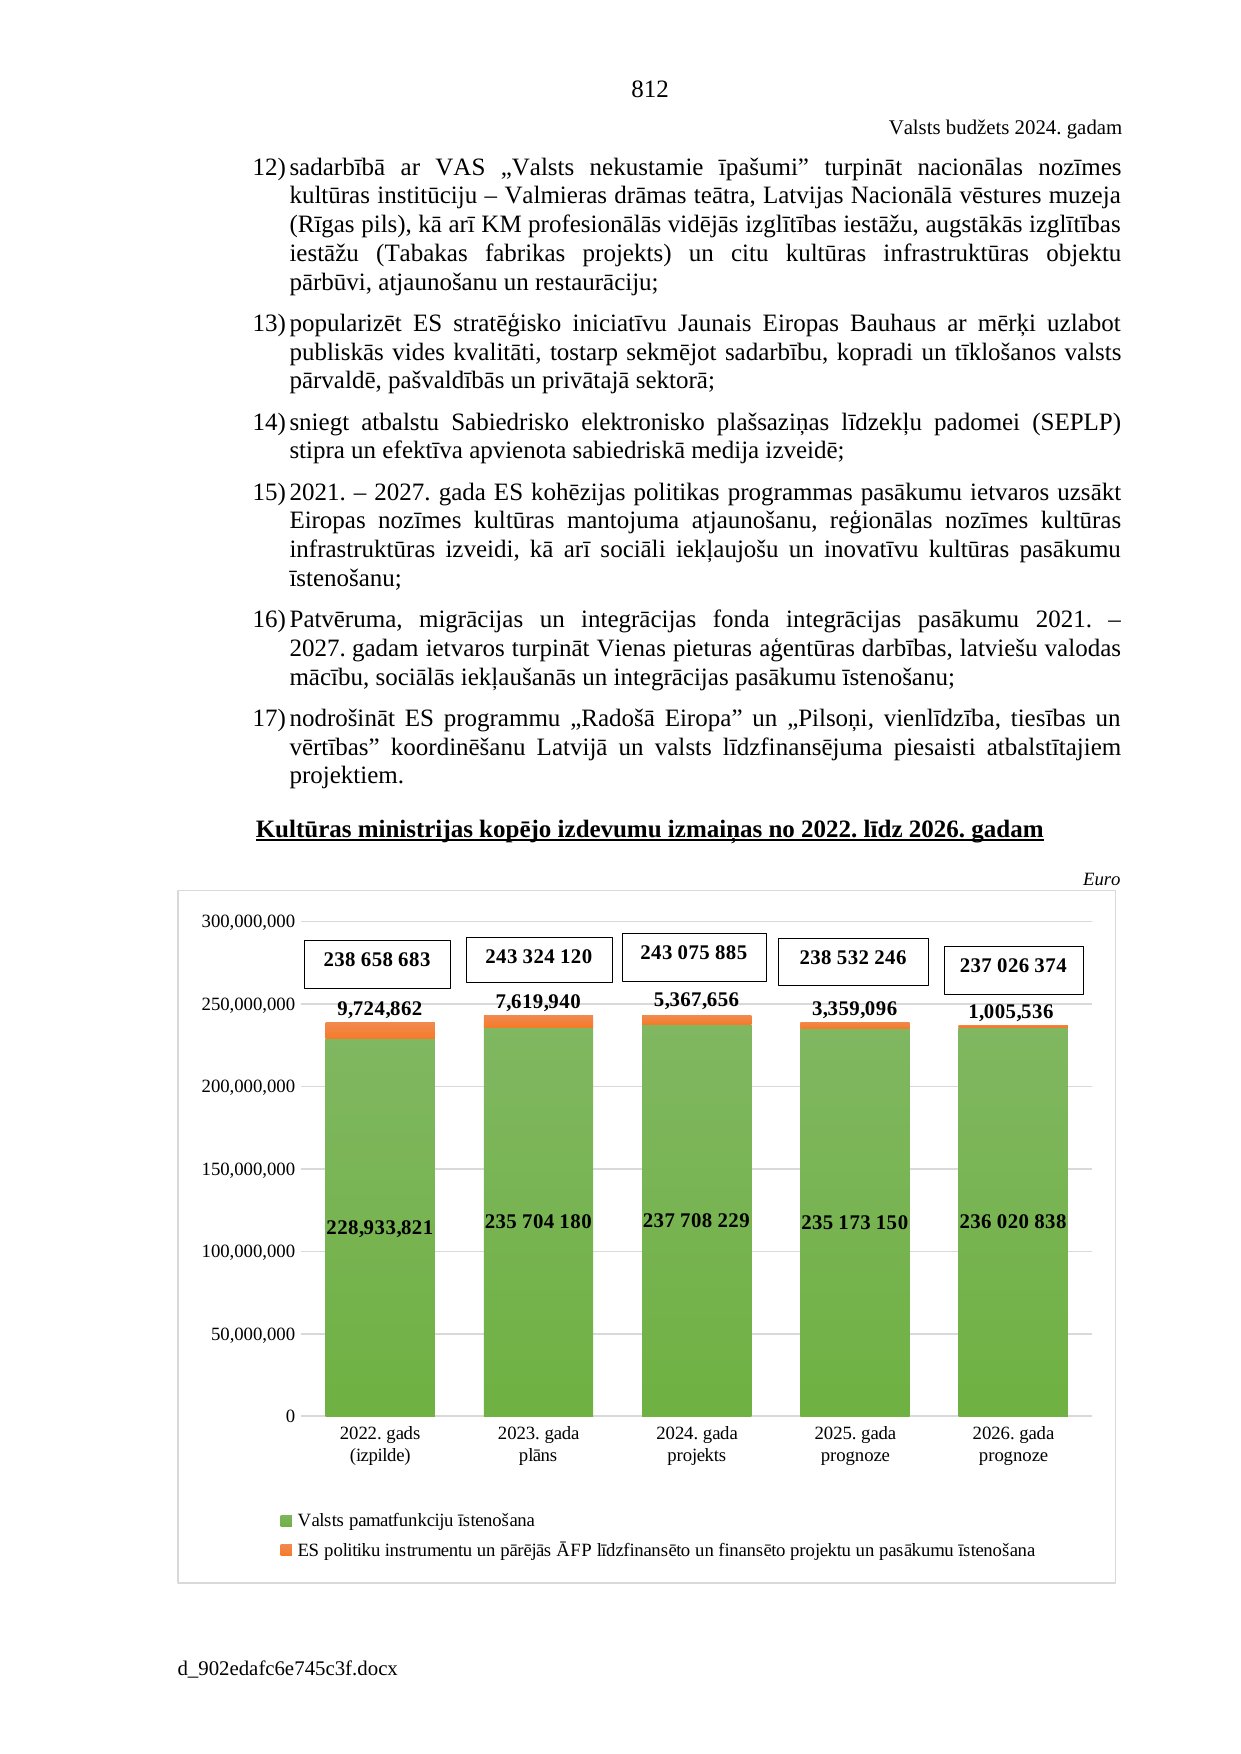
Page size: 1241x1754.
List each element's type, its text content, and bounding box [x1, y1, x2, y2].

list sniegt atbalstu Sabiedrisko elektronisko plašsaziņas līdzekļu padomei (SEPLP) stipra un efektīva apvienota sabiedriskā medija izveidē; [252, 407, 1122, 464]
text Kultūras ministrijas kopējo izdevumu izmaiņas no 2022. līdz 2026. gadam [177, 814, 1122, 843]
list nodrošināt ES programmu „Radošā Eiropa” un „Pilsoņi, vienlīdzība, tiesības un vērtības” koordinēšanu Latvijā un valsts līdzfinansējuma piesaisti atbalstītajiem projektiem. [252, 703, 1122, 789]
list 2021. – 2027. gada ES kohēzijas politikas programmas pasākumu ietvaros uzsākt Eiropas nozīmes kultūras mantojuma atjaunošanu, reģionālas nozīmes kultūras infrastruktūras izveidi, kā arī sociāli iekļaujošu un inovatīvu kultūras pasākumu īstenošanu; [252, 477, 1122, 592]
list popularizēt ES stratēģisko iniciatīvu Jaunais Eiropas Bauhaus ar mērķi uzlabot publiskās vides kvalitāti, tostarp sekmējot sadarbību, kopradi un tīklošanos valsts pārvaldē, pašvaldībās un privātajā sektorā; [252, 308, 1122, 394]
text Euro [177, 868, 1122, 889]
list sadarbībā ar VAS „Valsts nekustamie īpašumi” turpināt nacionālas nozīmes kultūras institūciju – Valmieras drāmas teātra, Latvijas Nacionālā vēstures muzeja (Rīgas pils), kā arī KM profesionālās vidējās izglītības iestāžu, augstākās izglītības iestāžu (Tabakas fabrikas projekts) un citu kultūras infrastruktūras objektu pārbūvi, atjaunošanu un restaurāciju; [252, 152, 1122, 295]
list Patvēruma, migrācijas un integrācijas fonda integrācijas pasākumu 2021. – 2027. gadam ietvaros turpināt Vienas pieturas aģentūras darbības, latviešu valodas mācību, sociālās iekļaušanās un integrācijas pasākumu īstenošanu; [252, 604, 1122, 690]
